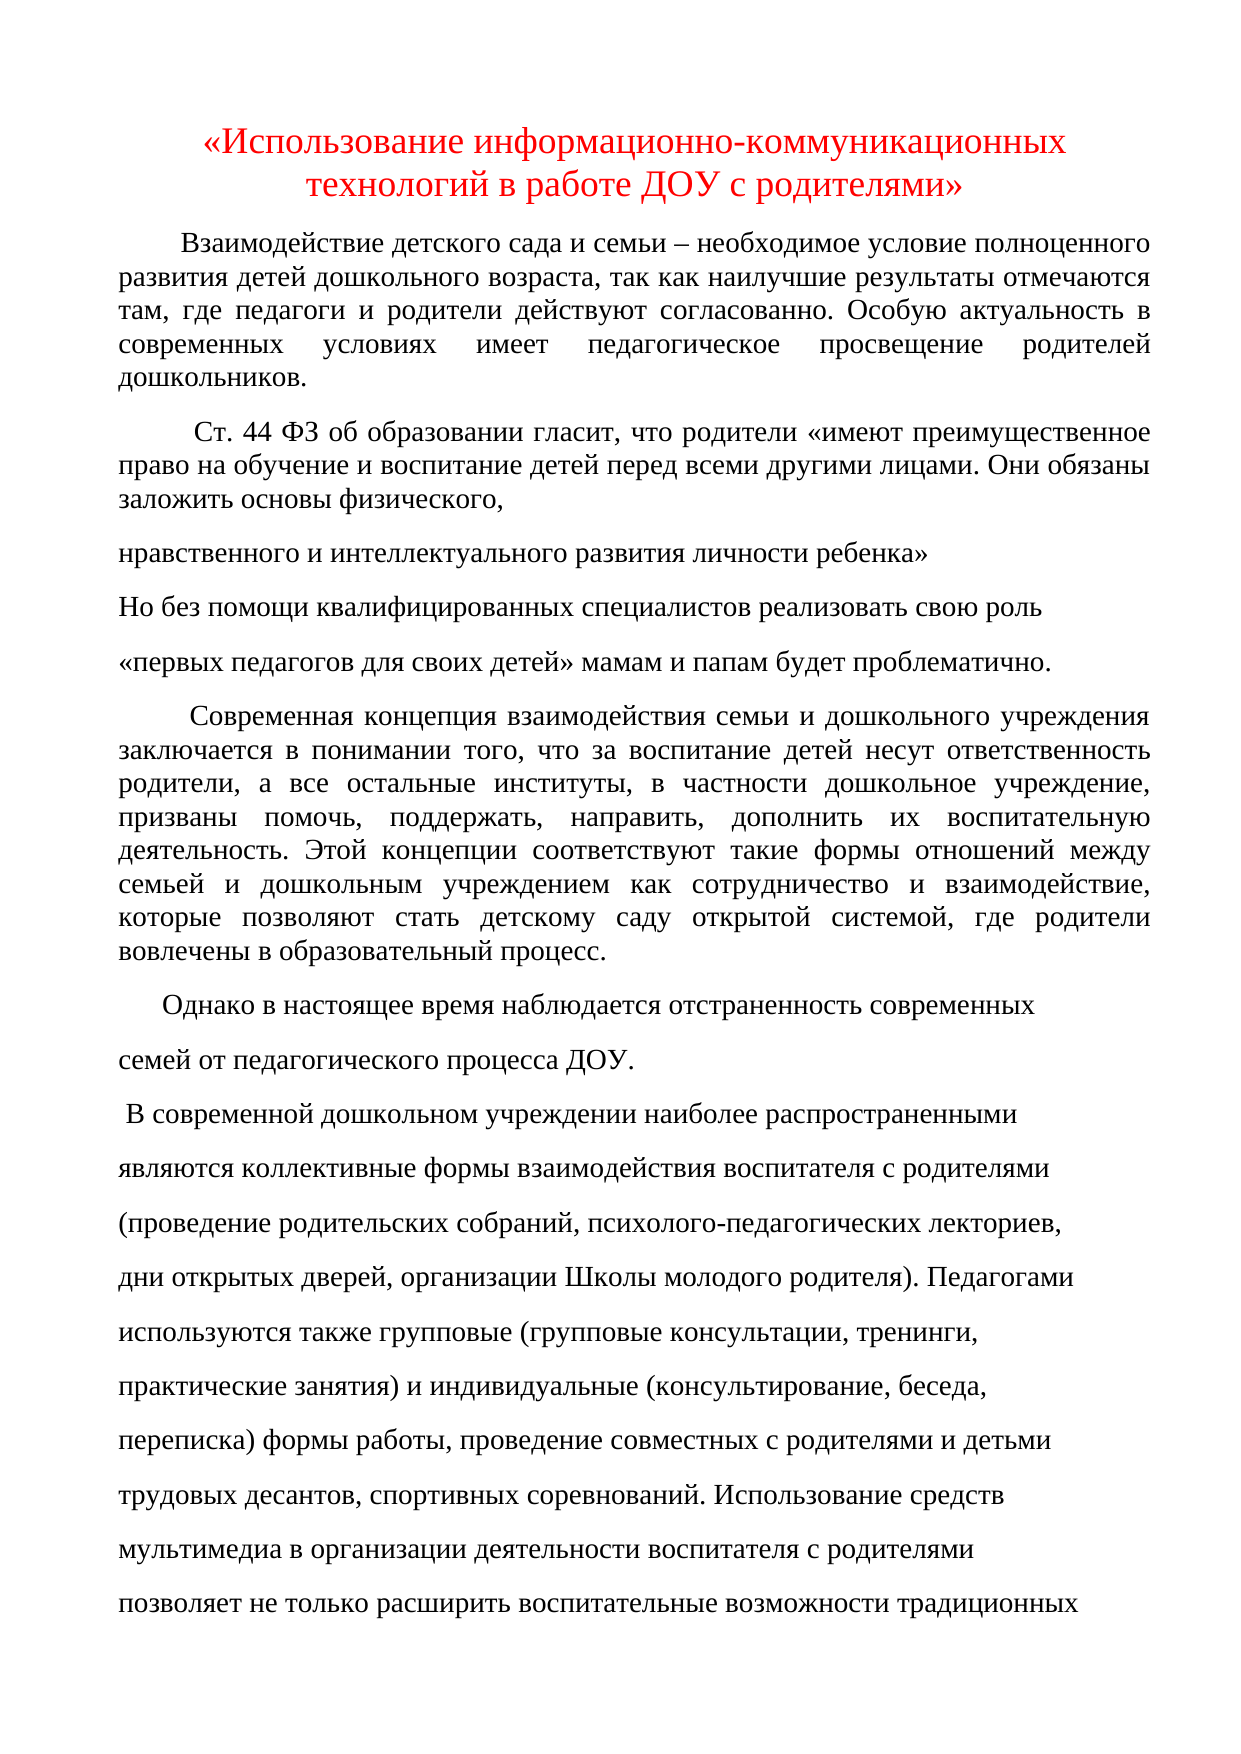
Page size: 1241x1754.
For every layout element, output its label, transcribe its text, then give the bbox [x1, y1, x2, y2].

text трудовых десантов, спортивных соревнований. Использование средств [118, 1477, 1152, 1510]
text являются коллективные формы взаимодействия воспитателя с родителями [118, 1151, 1152, 1184]
text Взаимодействие детского сада и семьи – необходимое условие полноценного развития детей дошкольного возраста, так как наилучшие результаты отмечаются там, где педагоги и родители действуют согласованно. Особую актуальность в современных условиях имеет педагогическое просвещение родителей дошкольников. [118, 225, 1152, 393]
text нравственного и интеллектуального развития личности ребенка» [118, 535, 1152, 569]
text Однако в настоящее время наблюдается отстраненность современных [118, 987, 1152, 1021]
text семей от педагогического процесса ДОУ. [118, 1042, 1152, 1075]
text «первых педагогов для своих детей» мамам и папам будет проблематично. [118, 644, 1152, 677]
text мультимедиа в организации деятельности воспитателя с родителями [118, 1531, 1152, 1565]
text В современной дошкольном учреждении наиболее распространенными [118, 1096, 1152, 1130]
text Но без помощи квалифицированных специалистов реализовать свою роль [118, 589, 1152, 623]
text «Использование информационно-коммуникационных технологий в работе ДОУ с родителями» [118, 118, 1152, 204]
text используются также групповые (групповые консультации, тренинги, [118, 1314, 1152, 1347]
text позволяет не только расширить воспитательные возможности традиционных [118, 1586, 1152, 1619]
text Ст. 44 ФЗ об образовании гласит, что родители «имеют преимущественное право на обучение и воспитание детей перед всеми другими лицами. Они обязаны заложить основы физического, [118, 414, 1152, 514]
text (проведение родительских собраний, психолого-педагогических лекториев, [118, 1205, 1152, 1238]
text Современная концепция взаимодействия семьи и дошкольного учреждения заключается в понимании того, что за воспитание детей несут ответственность родители, а все остальные институты, в частности дошкольное учреждение, призваны помочь, поддержать, направить, дополнить их воспитательную деятельность. Этой концепции соответствуют такие формы отношений между семьей и дошкольным учреждением как сотрудничество и взаимодействие, которые позволяют стать детскому саду открытой системой, где родители вовлечены в образовательный процесс. [118, 698, 1152, 967]
text практические занятия) и индивидуальные (консультирование, беседа, [118, 1368, 1152, 1402]
text дни открытых дверей, организации Школы молодого родителя). Педагогами [118, 1259, 1152, 1293]
text переписка) формы работы, проведение совместных с родителями и детьми [118, 1422, 1152, 1456]
